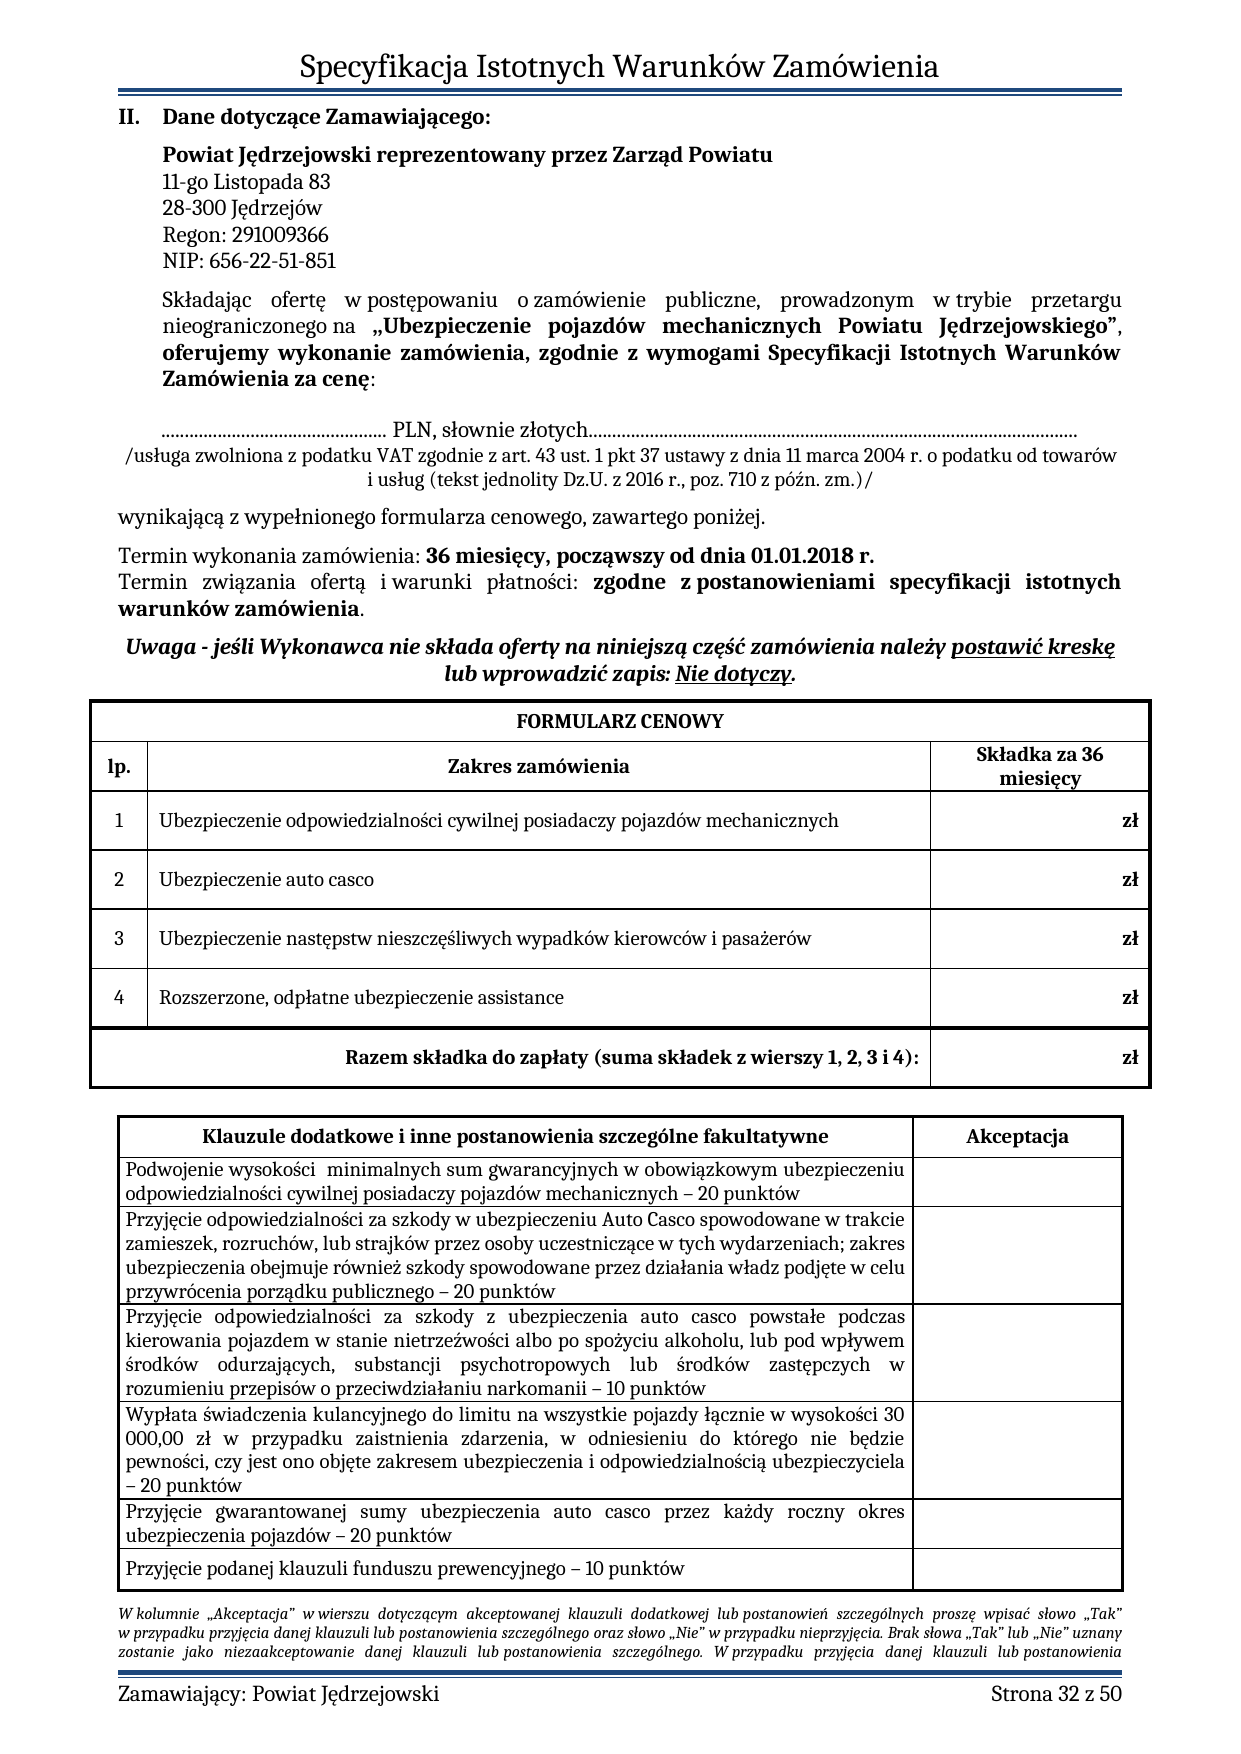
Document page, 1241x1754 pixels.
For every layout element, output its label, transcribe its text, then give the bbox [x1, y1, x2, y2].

table_header Klauzule dodatkowe i inne postanowienia szczególne fakultatywne [120, 1118, 912, 1156]
table_cell Ubezpieczenie odpowiedzialności cywilnej posiadaczy pojazdów mechanicznych [148, 792, 930, 849]
table_cell [914, 1158, 1121, 1206]
table_cell 2 [92, 851, 147, 908]
text wynikającą z wypełnionego formularza cenowego, zawartego poniżej. [118, 504, 1122, 530]
text 28-300 Jędrzejów [162, 195, 1122, 221]
table_cell zł [931, 910, 1148, 967]
text Termin wykonania zamówienia: 36 miesięcy, począwszy od dnia 01.01.2018 r. [118, 543, 1122, 569]
text Powiat Jędrzejowski reprezentowany przez Zarząd Powiatu [162, 142, 1122, 169]
text 11-go Listopada 83 [162, 169, 1122, 195]
table_cell Składka za 36 miesięcy [931, 742, 1148, 790]
text ................................................ PLN, słownie złotych........................................................................................................ [118, 417, 1122, 443]
table_cell Wypłata świadczenia kulancyjnego do limitu na wszystkie pojazdy łącznie w wysokości 30 000,00 zł w przypadku zaistnienia zdarzenia, w odniesieniu do którego nie będzie pewności, czy jest ono objęte zakresem ubezpieczenia i odpowiedzialnością ubezpieczyciela – 20 punktów [120, 1402, 912, 1498]
table_cell Ubezpieczenie auto casco [148, 851, 930, 908]
table_cell zł [931, 851, 1148, 908]
table_cell zł [931, 969, 1148, 1026]
list Składając ofertę w postępowaniu o zamówienie publiczne, prowadzonym w trybie przetargu nieograniczonego na ,,Ubezpieczenie pojazdów mechanicznych Powiatu Jędrzejowskiego”, oferujemy wykonanie zamówienia, zgodnie z wymogami Specyfikacji Istotnych Warunków Zamówienia za cenę: [162, 287, 1122, 392]
table_cell [914, 1402, 1121, 1498]
table_cell [914, 1549, 1121, 1589]
table_cell lp. [92, 742, 147, 790]
table_cell Rozszerzone, odpłatne ubezpieczenie assistance [148, 969, 930, 1026]
list Dane dotyczące Zamawiającego: [118, 103, 1122, 130]
table_cell Ubezpieczenie następstw nieszczęśliwych wypadków kierowców i pasażerów [148, 910, 930, 967]
text Termin związania ofertą i warunki płatności: zgodne z postanowieniami specyfikacji istotnych warunków zamówienia. [118, 569, 1122, 622]
text Uwaga - jeśli Wykonawca nie składa oferty na niniejszą część zamówienia należy postawić kreskę lub wprowadzić zapis: Nie dotyczy. [118, 634, 1122, 687]
text Regon: 291009366 [162, 221, 1122, 248]
table_cell zł [931, 1030, 1148, 1086]
table_cell [914, 1500, 1121, 1547]
table_cell Przyjęcie gwarantowanej sumy ubezpieczenia auto casco przez każdy roczny okres ubezpieczenia pojazdów – 20 punktów [120, 1500, 912, 1547]
table_cell 4 [92, 969, 147, 1026]
table_cell [914, 1207, 1121, 1303]
table_header FORMULARZ CENOWY [92, 703, 1148, 741]
table_cell Razem składka do zapłaty (suma składek z wierszy 1, 2, 3 i 4): [92, 1030, 930, 1086]
table_cell 1 [92, 792, 147, 849]
table_cell zł [931, 792, 1148, 849]
table_header Akceptacja [914, 1118, 1121, 1156]
text /usługa zwolniona z podatku VAT zgodnie z art. 43 ust. 1 pkt 37 ustawy z dnia 11 marca 2004 r. o podatku od towarów i usług (tekst jednolity Dz.U. z 2016 r., poz. 710 z późn. zm.)/ [118, 443, 1122, 491]
table_cell Zakres zamówienia [148, 742, 930, 790]
table_cell Przyjęcie podanej klauzuli funduszu prewencyjnego – 10 punktów [120, 1549, 912, 1589]
table_cell Podwojenie wysokości minimalnych sum gwarancyjnych w obowiązkowym ubezpieczeniu odpowiedzialności cywilnej posiadaczy pojazdów mechanicznych – 20 punktów [120, 1158, 912, 1206]
table_cell [914, 1305, 1121, 1401]
text NIP: 656-22-51-851 [162, 248, 1122, 274]
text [118, 1604, 1122, 1662]
table_cell Przyjęcie odpowiedzialności za szkody z ubezpieczenia auto casco powstałe podczas kierowania pojazdem w stanie nietrzeźwości albo po spożyciu alkoholu, lub pod wpływem środków odurzających, substancji psychotropowych lub środków zastępczych w rozumieniu przepisów o przeciwdziałaniu narkomanii – 10 punktów [120, 1305, 912, 1401]
table_cell Przyjęcie odpowiedzialności za szkody w ubezpieczeniu Auto Casco spowodowane w trakcie zamieszek, rozruchów, lub strajków przez osoby uczestniczące w tych wydarzeniach; zakres ubezpieczenia obejmuje również szkody spowodowane przez działania władz podjęte w celu przywrócenia porządku publicznego – 20 punktów [120, 1207, 912, 1303]
table_cell 3 [92, 910, 147, 967]
